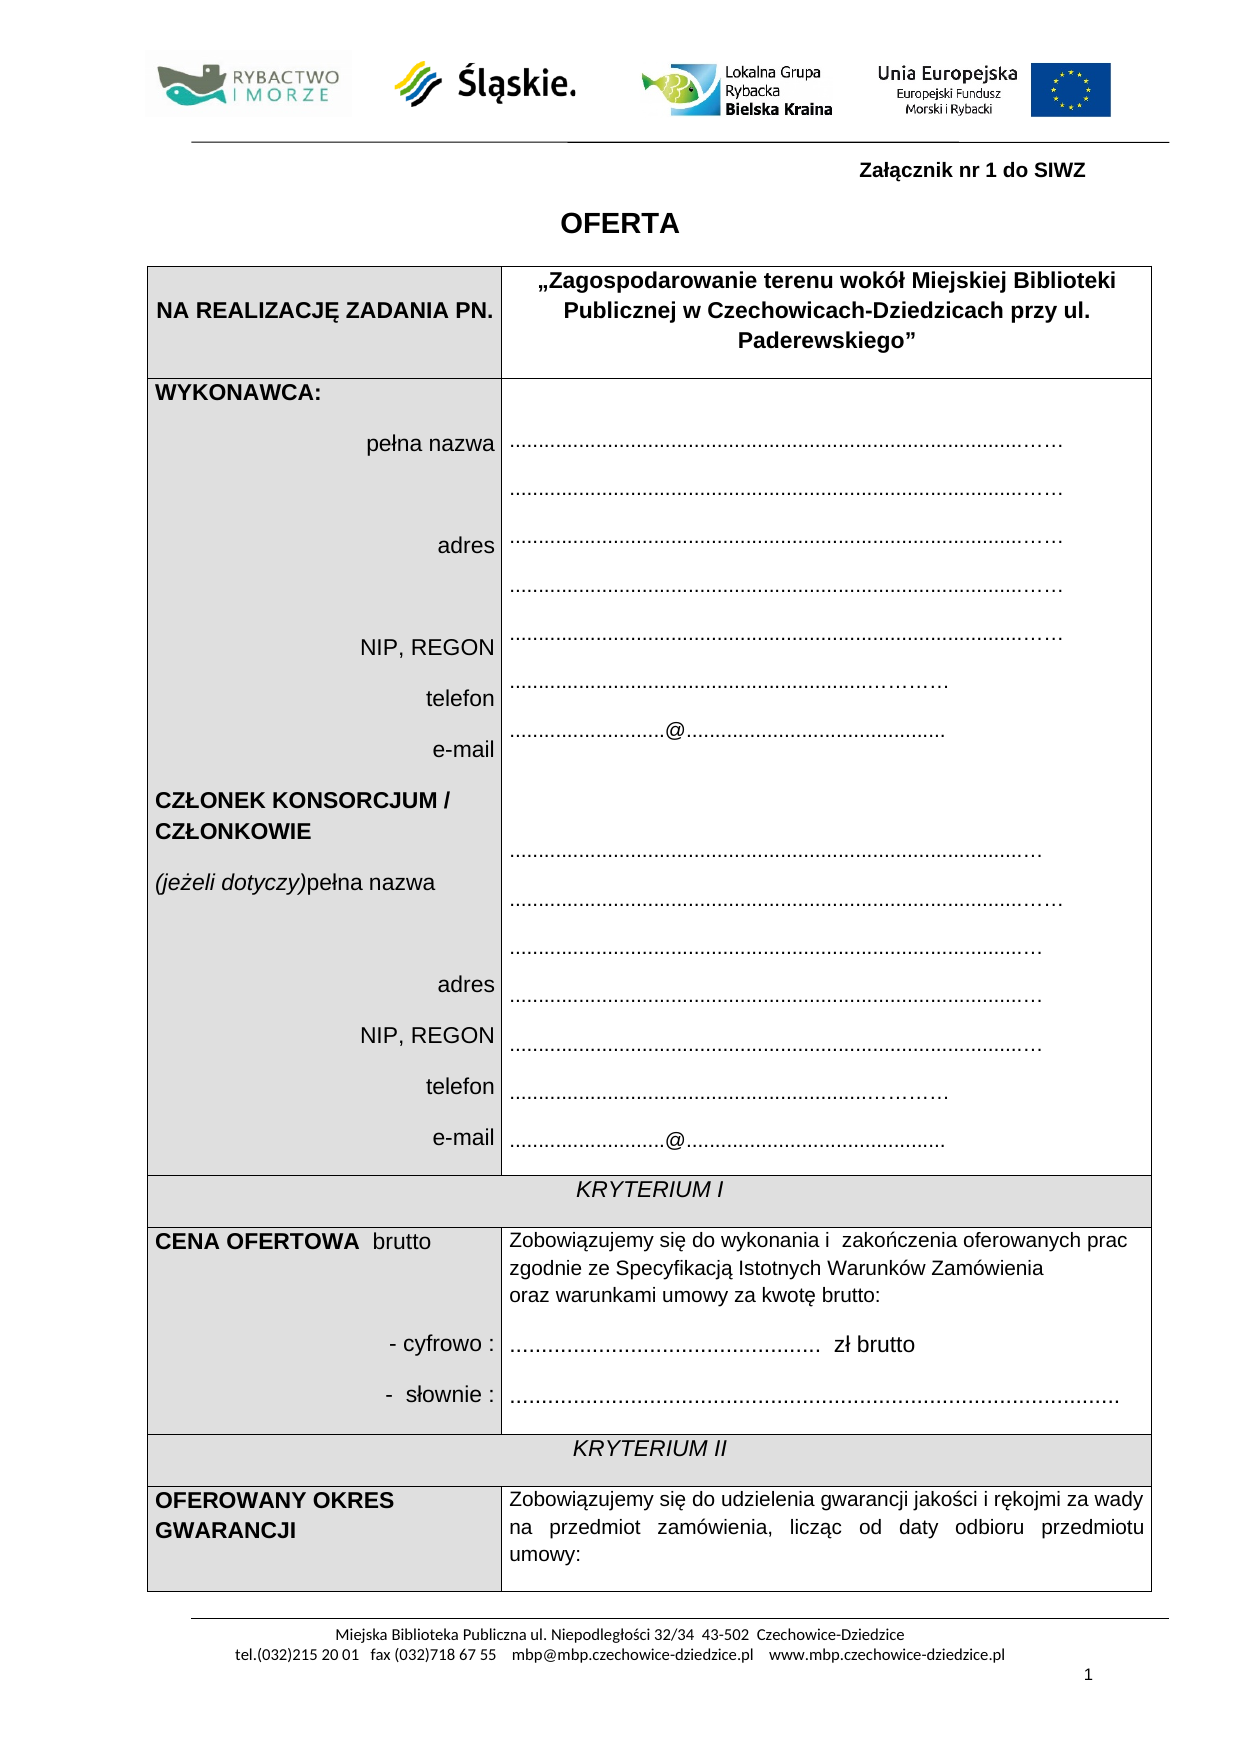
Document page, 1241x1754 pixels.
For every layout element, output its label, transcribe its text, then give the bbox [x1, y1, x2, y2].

picture [639, 61, 834, 118]
table_header „Zagospodarowanie terenu wokół Miejskiej Biblioteki Publicznej w Czechowicach-Dziedzicach przy ul. Paderewskiego” [502, 267, 1151, 378]
picture [394, 61, 576, 107]
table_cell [148, 1487, 501, 1591]
picture [878, 61, 1112, 118]
table_cell .........................................................................................…… .........................................................................................…… .........................................................................................…… .........................................................................................…… .........................................................................................…… ..............................................................………… ...........................@............................................. .........................................................................................… .........................................................................................…… .........................................................................................… .........................................................................................… .........................................................................................… ..............................................................………… ...........................@............................................. [502, 379, 1151, 1175]
text OFERTA [148, 206, 1093, 240]
table_cell Zobowiązujemy się do wykonania i zakończenia oferowanych prac zgodnie ze Specyfikacją Istotnych Warunków Zamówienia oraz warunkami umowy za kwotę brutto: ................................................. zł brutto ................................................................................................ [502, 1228, 1151, 1434]
table_cell CENA OFERTOWA brutto - cyfrowo : - słownie : [148, 1228, 501, 1434]
picture [145, 50, 353, 117]
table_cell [502, 1487, 1151, 1591]
text Załącznik nr 1 do SIWZ [664, 158, 1093, 182]
table_cell KRYTERIUM II [148, 1435, 1151, 1486]
table_cell WYKONAWCA: pełna nazwa adres NIP, REGON telefon e-mail CZŁONEK KONSORCJUM / CZŁONKOWIE (jeżeli dotyczy)pełna nazwa adres NIP, REGON telefon e-mail [148, 379, 501, 1175]
table_cell KRYTERIUM I [148, 1176, 1151, 1227]
table_header NA REALIZACJĘ ZADANIA PN. [148, 267, 501, 378]
